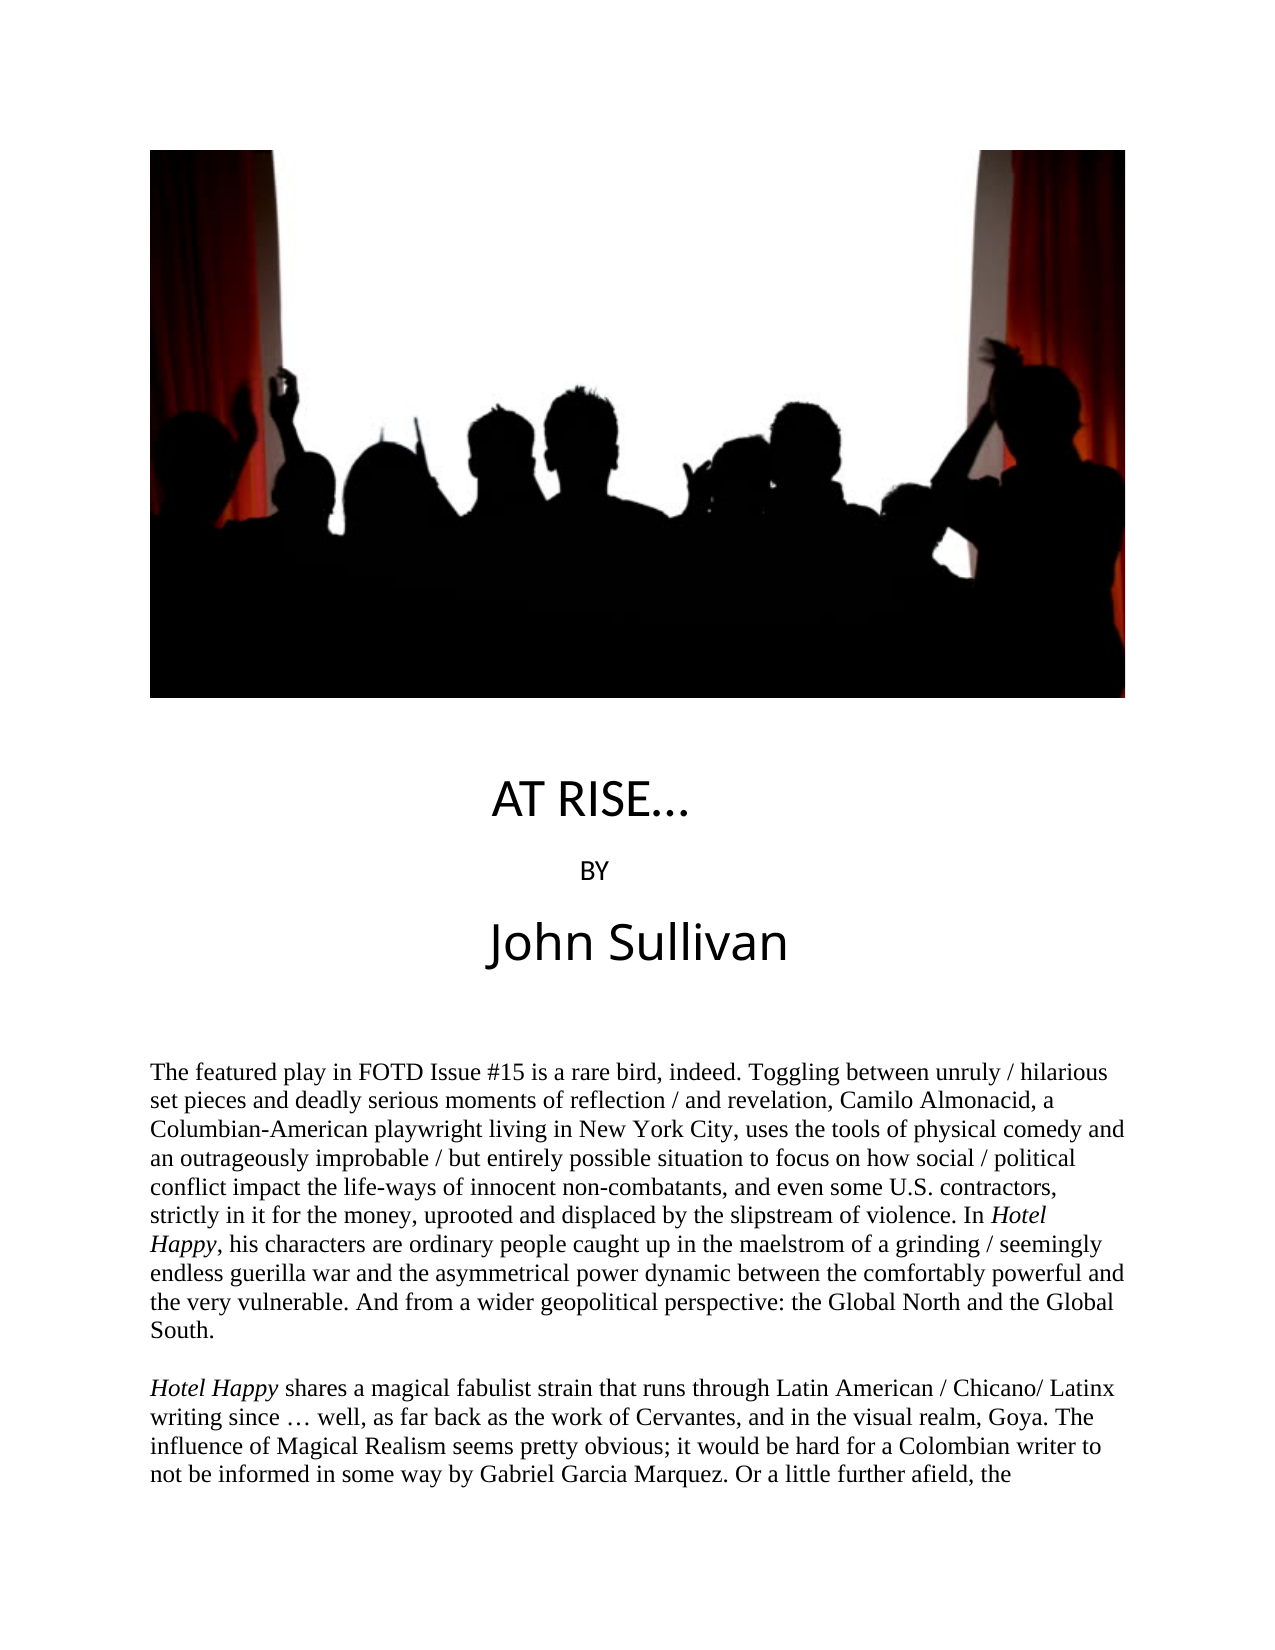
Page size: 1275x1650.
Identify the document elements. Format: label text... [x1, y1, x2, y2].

text AT RISE… [150, 763, 1125, 830]
text The featured play in FOTD Issue #15 is a rare bird, indeed. Toggling between unruly / hilarious set pieces and deadly serious moments of reflection / and revelation, Camilo Almonacid, a Columbian-American playwright living in New York City, uses the tools of physical comedy and an outrageously improbable / but entirely possible situation to focus on how social / political conflict impact the life-ways of innocent non-combatants, and even some U.S. contractors, strictly in it for the money, uprooted and displaced by the slipstream of violence. In Hotel Happy, his characters are ordinary people caught up in the maelstrom of a grinding / seemingly endless guerilla war and the asymmetrical power dynamic between the comfortably powerful and the very vulnerable. And from a wider geopolitical perspective: the Global North and the Global South. [150, 1057, 1125, 1344]
text John Sullivan [150, 907, 1125, 975]
text BY [150, 852, 1125, 887]
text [150, 1373, 1125, 1488]
picture [150, 150, 1125, 698]
